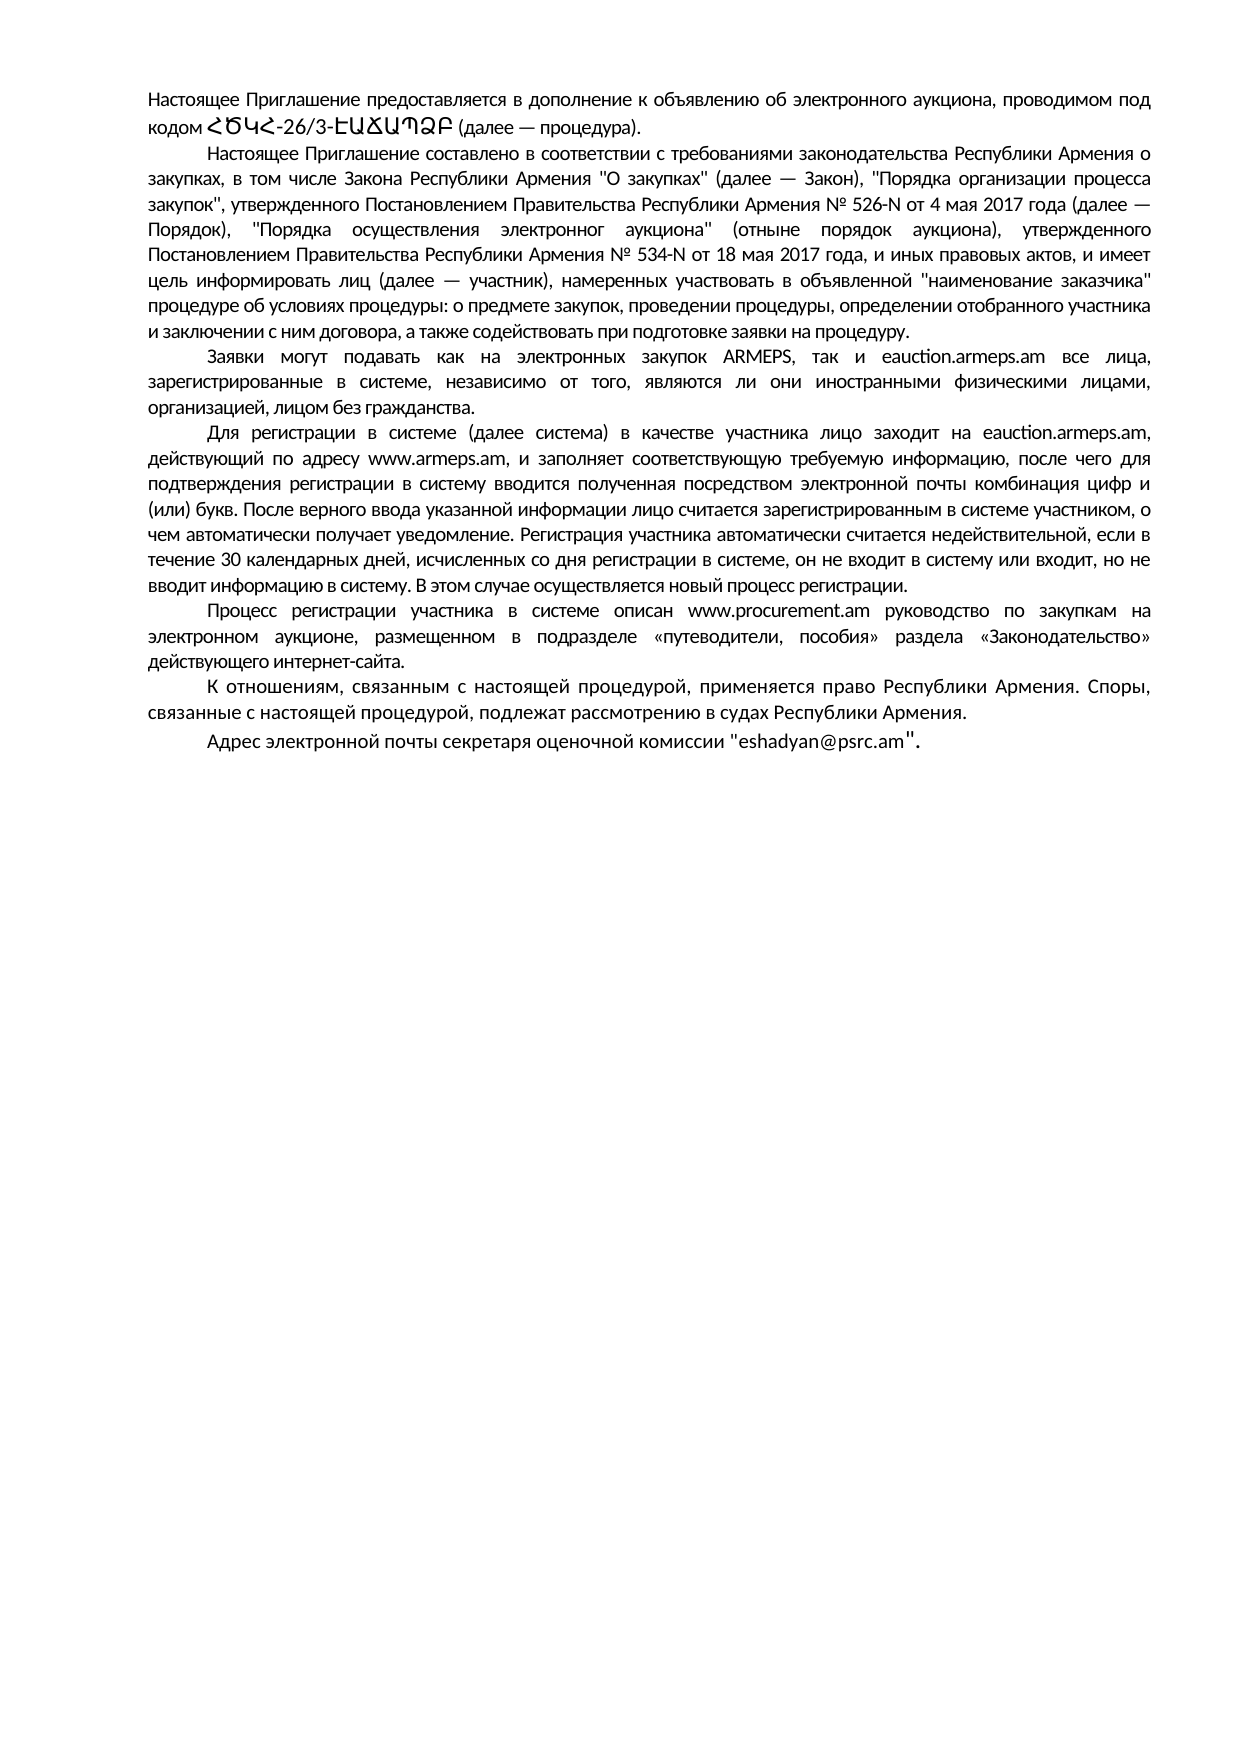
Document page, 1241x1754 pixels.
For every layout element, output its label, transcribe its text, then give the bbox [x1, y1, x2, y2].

text Заявки могут подавать как на электронных закупок ARMEPS, так и eauction.armeps.am все лица, зарегистрированные в системе, независимо от того, являются ли они иностранными физическими лицами, организацией, лицом без гражданства. [148, 343, 1152, 419]
text К отношениям, связанным с настоящей процедурой, применяется право Республики Армения. Споры, связанные с настоящей процедурой, подлежат рассмотрению в судах Республики Армения. [148, 674, 1152, 724]
text Адрес электронной почты секретаря оценочной комиссии "eshadyan@psrc.am". [148, 724, 1152, 755]
text Настоящее Приглашение предоставляется в дополнение к объявлению об электронного аукциона, проводимом под кодом ՀԾԿՀ-26/3-ԷԱՃԱՊՁԲ (далее — процедура). [148, 86, 1152, 140]
text Процесс регистрации участника в системе описан www.procurement.am руководство по закупкам на электронном аукционе, размещенном в подразделе «путеводители, пособия» раздела «Законодательство» действующего интернет-сайта. [148, 597, 1152, 674]
text Настоящее Приглашение составлено в соответствии с требованиями законодательства Республики Армения о закупках, в том числе Закона Республики Армения "О закупках" (далее — Закон), "Порядка организации процесса закупок", утвержденного Постановлением Правительства Республики Армения № 526-N от 4 мая 2017 года (далее — Порядок), "Порядка осуществления электронног аукциона" (отныне порядок аукциона), утвержденного Постановлением Правительства Республики Армения № 534-N от 18 мая 2017 года, и иных правовых актов, и имеет цель информировать лиц (далее — участник), намеренных участвовать в объявленной "наименование заказчика" процедуре об условиях процедуры: о предмете закупок, проведении процедуры, определении отобранного участника и заключении с ним договора, а также содействовать при подготовке заявки на процедуру. [148, 140, 1152, 343]
text Для регистрации в системе (далее система) в качестве участника лицо заходит на eauction.armeps.am, действующий по адресу www.armeps.am, и заполняет соответствующую требуемую информацию, после чего для подтверждения регистрации в систему вводится полученная посредством электронной почты комбинация цифр и (или) букв. После верного ввода указанной информации лицо считается зарегистрированным в системе участником, о чем автоматически получает уведомление. Регистрация участника автоматически считается недействительной, если в течение 30 календарных дней, исчисленных со дня регистрации в системе, он не входит в систему или входит, но не вводит информацию в систему. В этом случае осуществляется новый процесс регистрации. [148, 419, 1152, 597]
